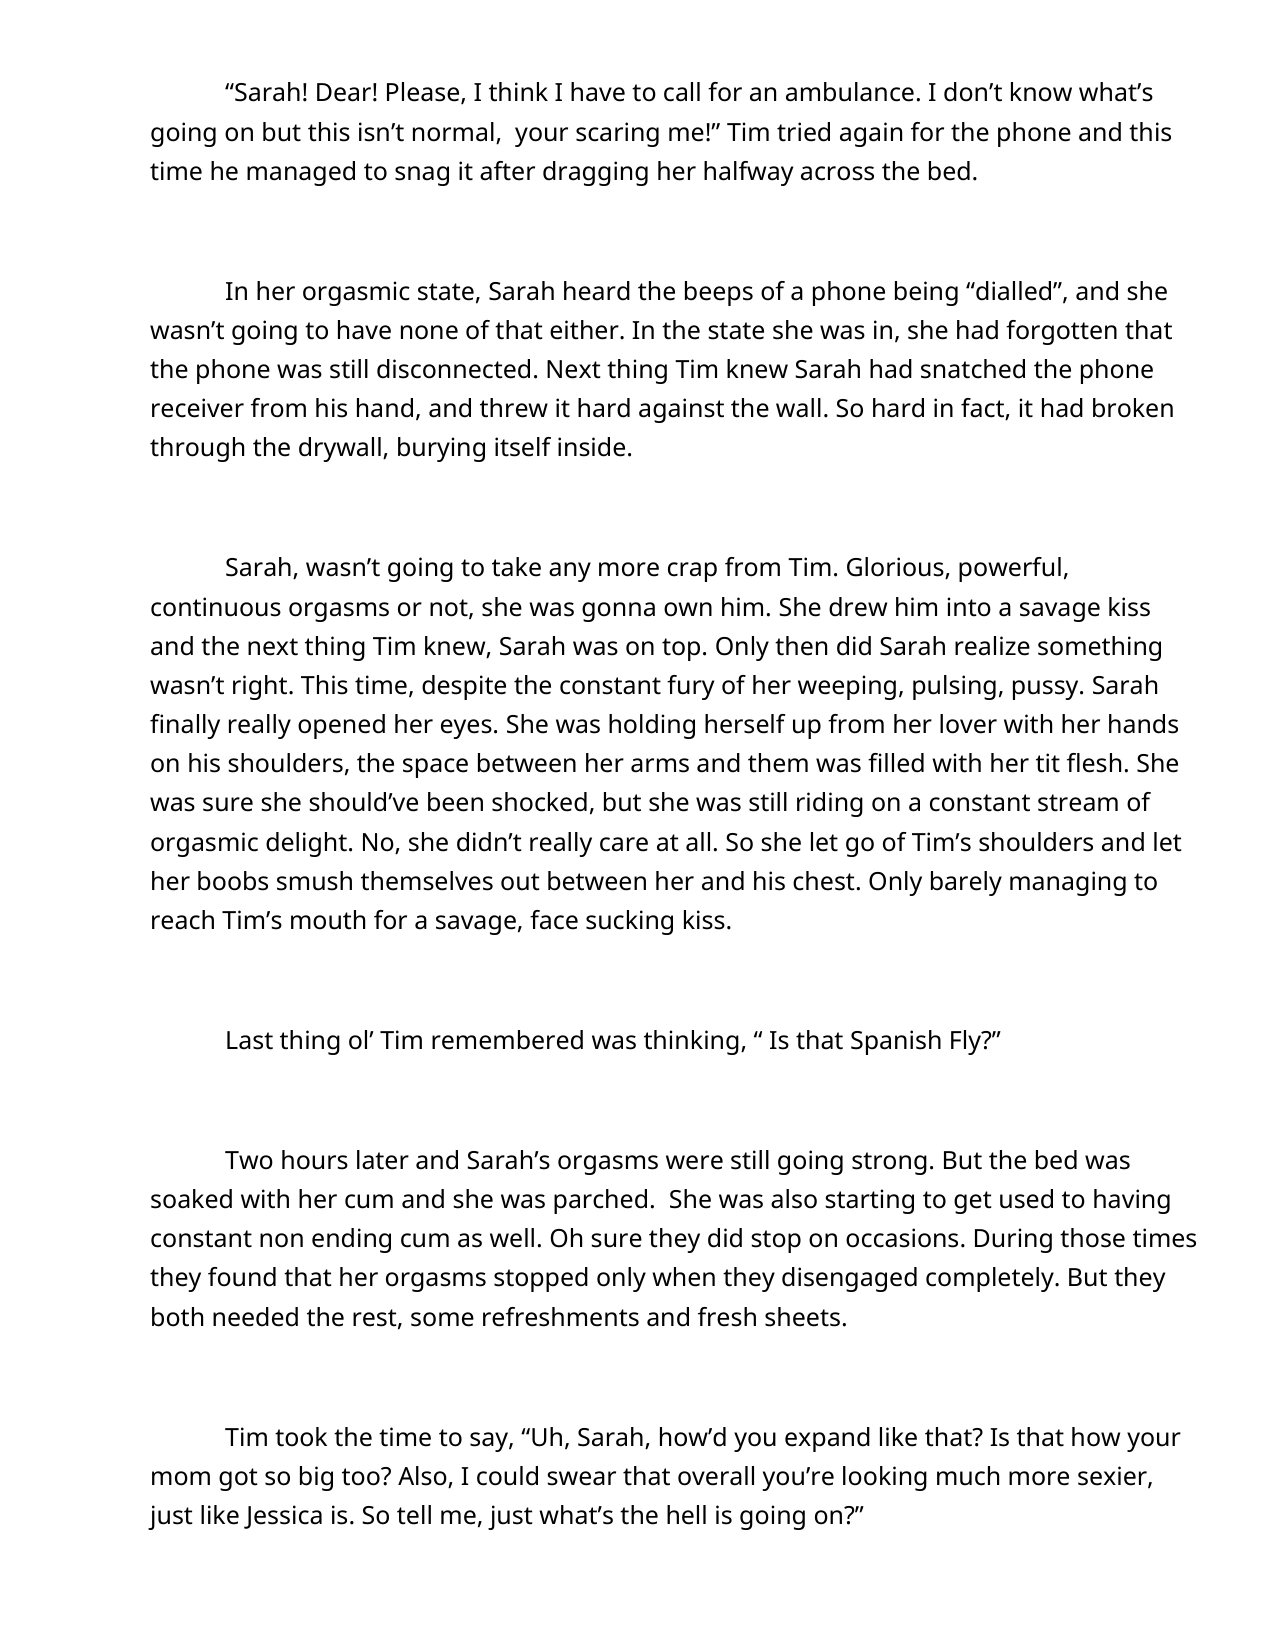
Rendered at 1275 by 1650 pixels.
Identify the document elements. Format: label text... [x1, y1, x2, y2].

text Tim took the time to say, “Uh, Sarah, how’d you expand like that? Is that how your mom got so big too? Also, I could swear that overall you’re looking much more sexier, just like Jessica is. So tell me, just what’s the hell is going on?” [150, 1419, 1200, 1532]
text Last thing ol’ Tim remembered was thinking, “ Is that Spanish Fly?” [150, 1022, 1200, 1057]
text Sarah, wasn’t going to take any more crap from Tim. Glorious, powerful, continuous orgasms or not, she was gonna own him. She drew him into a savage kiss and the next thing Tim knew, Sarah was on top. Only then did Sarah realize something wasn’t right. This time, despite the constant fury of her weeping, pulsing, pussy. Sarah finally really opened her eyes. She was holding herself up from her lover with her hands on his shoulders, the space between her arms and them was filled with her tit flesh. She was sure she should’ve been shocked, but she was still riding on a constant stream of orgasmic delight. No, she didn’t really care at all. So she let go of Tim’s shoulders and let her boobs smush themselves out between her and his chest. Only barely managing to reach Tim’s mouth for a savage, face sucking kiss. [150, 550, 1200, 937]
text “Sarah! Dear! Please, I think I have to call for an ambulance. I don’t know what’s going on but this isn’t normal, your scaring me!” Tim tried again for the phone and this time he managed to snag it after dragging her halfway across the bed. [150, 75, 1200, 187]
text In her orgasmic state, Sarah heard the beeps of a phone being “dialled”, and she wasn’t going to have none of that either. In the state she was in, she had forgotten that the phone was still disconnected. Next thing Tim knew Sarah had snatched the phone receiver from his hand, and threw it hard against the wall. So hard in fact, it had broken through the drywall, burying itself inside. [150, 273, 1200, 464]
text Two hours later and Sarah’s orgasms were still going strong. But the bed was soaked with her cum and she was parched. She was also starting to get used to having constant non ending cum as well. Oh sure they did stop on occasions. During those times they found that her orgasms stopped only when they disengaged completely. But they both needed the rest, some refreshments and fresh sheets. [150, 1142, 1200, 1333]
